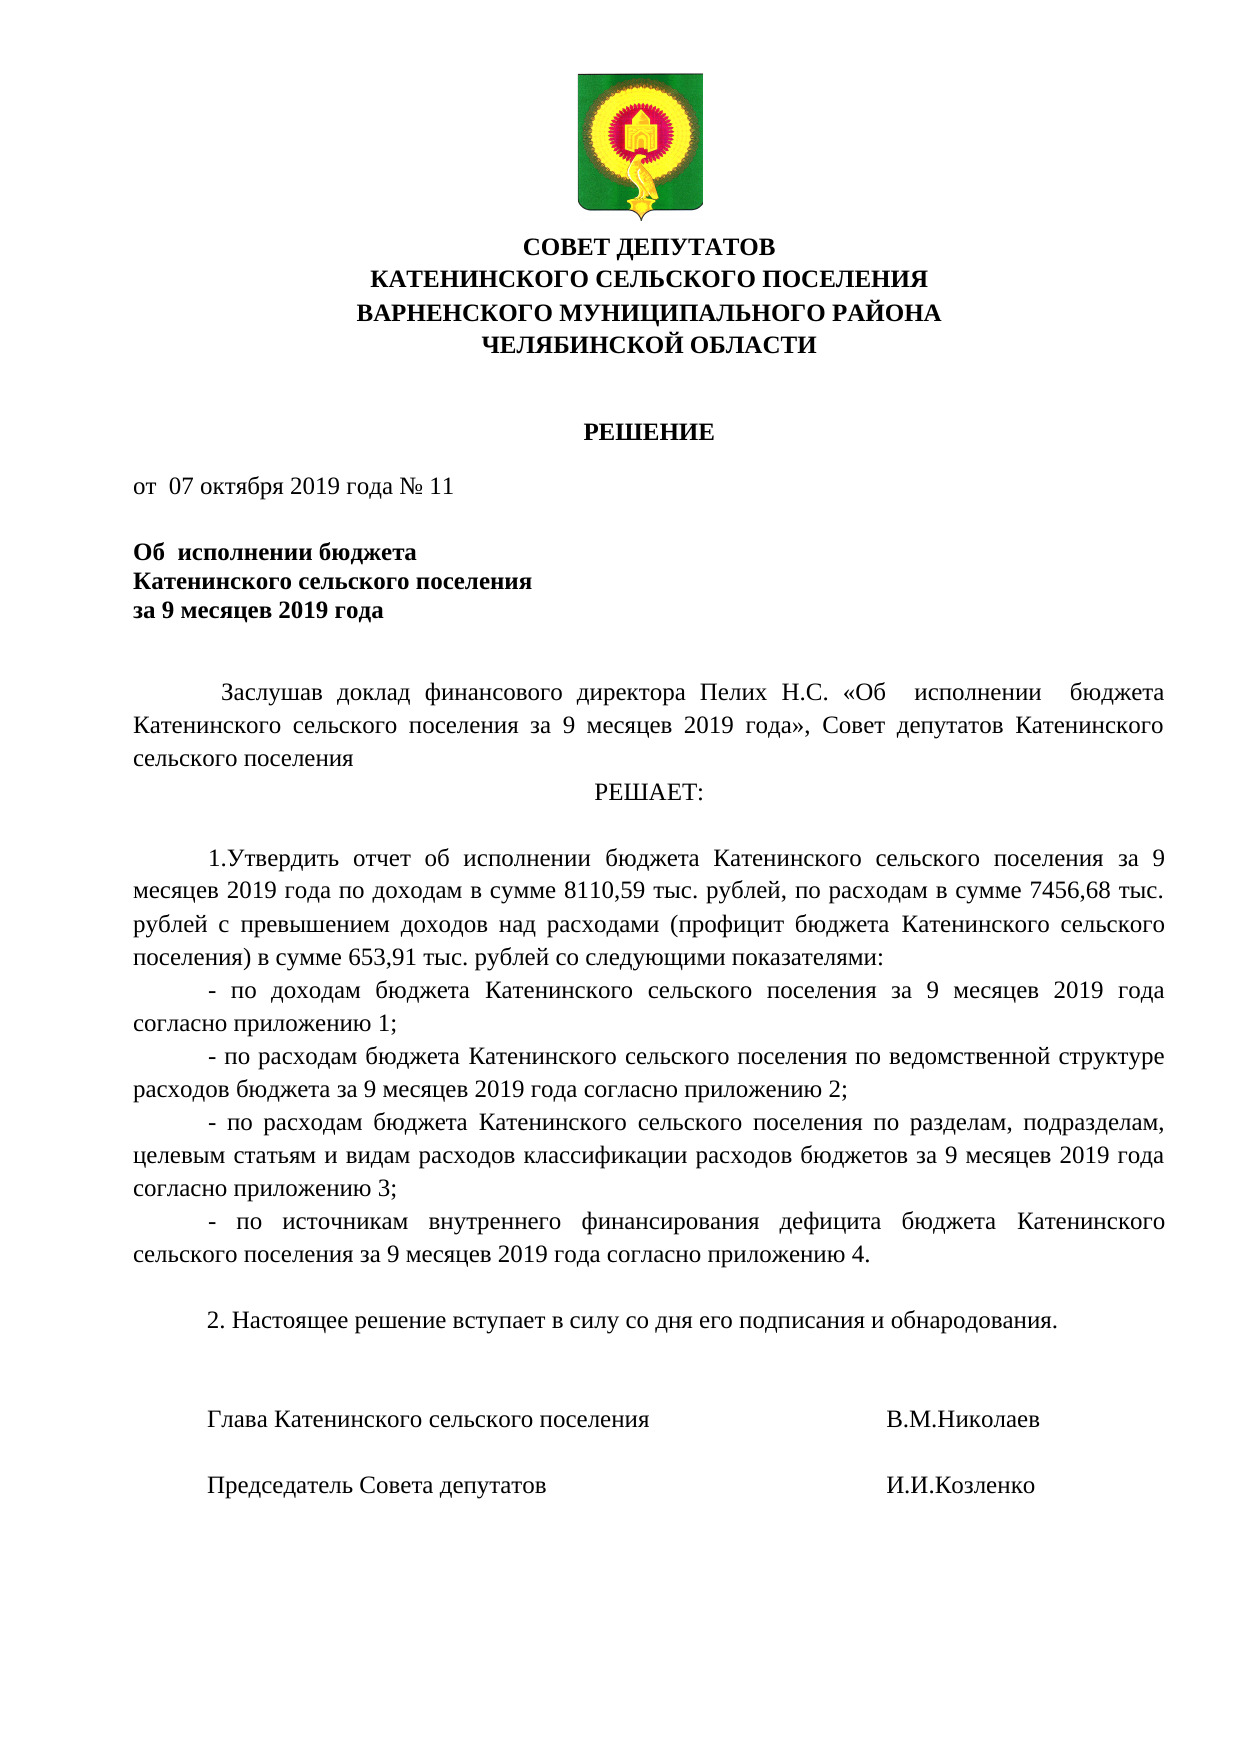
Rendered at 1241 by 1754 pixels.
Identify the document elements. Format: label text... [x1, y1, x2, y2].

text Катенинского сельского поселения [133, 566, 1165, 595]
text 1.Утвердить отчет об исполнении бюджета Катенинского сельского поселения за 9 месяцев 2019 года по доходам в сумме 8110,59 тыс. рублей, по расходам в сумме 7456,68 тыс. рублей с превышением доходов над расходами (профицит бюджета Катенинского сельского поселения) в сумме 653,91 тыс. рублей со следующими показателями: [133, 843, 1165, 970]
text за 9 месяцев 2019 года [133, 595, 1165, 624]
text ЧЕЛЯБИНСКОЙ ОБЛАСТИ [133, 331, 1165, 359]
text от 07 октября 2019 года № 11 [133, 471, 1165, 500]
text Председатель Совета депутатов И.И.Козленко [133, 1470, 1165, 1499]
text РЕШАЕТ: [133, 777, 1165, 805]
text ВАРНЕНСКОГО МУНИЦИПАЛЬНОГО РАЙОНА [133, 298, 1165, 326]
text РЕШЕНИЕ [133, 417, 1165, 446]
text Об исполнении бюджета [133, 537, 1165, 566]
text Глава Катенинского сельского поселения В.М.Николаев [133, 1404, 1165, 1433]
text Заслушав доклад финансового директора Пелих Н.С. «Об исполнении бюджета Катенинского сельского поселения за 9 месяцев 2019 года», Совет депутатов Катенинского сельского поселения [133, 677, 1165, 772]
text 2. Настоящее решение вступает в силу со дня его подписания и обнародования. [133, 1305, 1165, 1334]
text - по расходам бюджета Катенинского сельского поселения по разделам, подразделам, целевым статьям и видам расходов классификации расходов бюджетов за 9 месяцев 2019 года согласно приложению 3; [133, 1107, 1165, 1202]
text КАТЕНИНСКОГО СЕЛЬСКОГО ПОСЕЛЕНИЯ [133, 264, 1165, 293]
text - по расходам бюджета Катенинского сельского поселения по ведомственной структуре расходов бюджета за 9 месяцев 2019 года согласно приложению 2; [133, 1041, 1165, 1102]
text - по доходам бюджета Катенинского сельского поселения за 9 месяцев 2019 года согласно приложению 1; [133, 975, 1165, 1036]
text - по источникам внутреннего финансирования дефицита бюджета Катенинского сельского поселения за 9 месяцев 2019 года согласно приложению 4. [133, 1206, 1165, 1268]
picture [577, 72, 703, 220]
text СОВЕТ ДЕПУТАТОВ [133, 232, 1165, 260]
